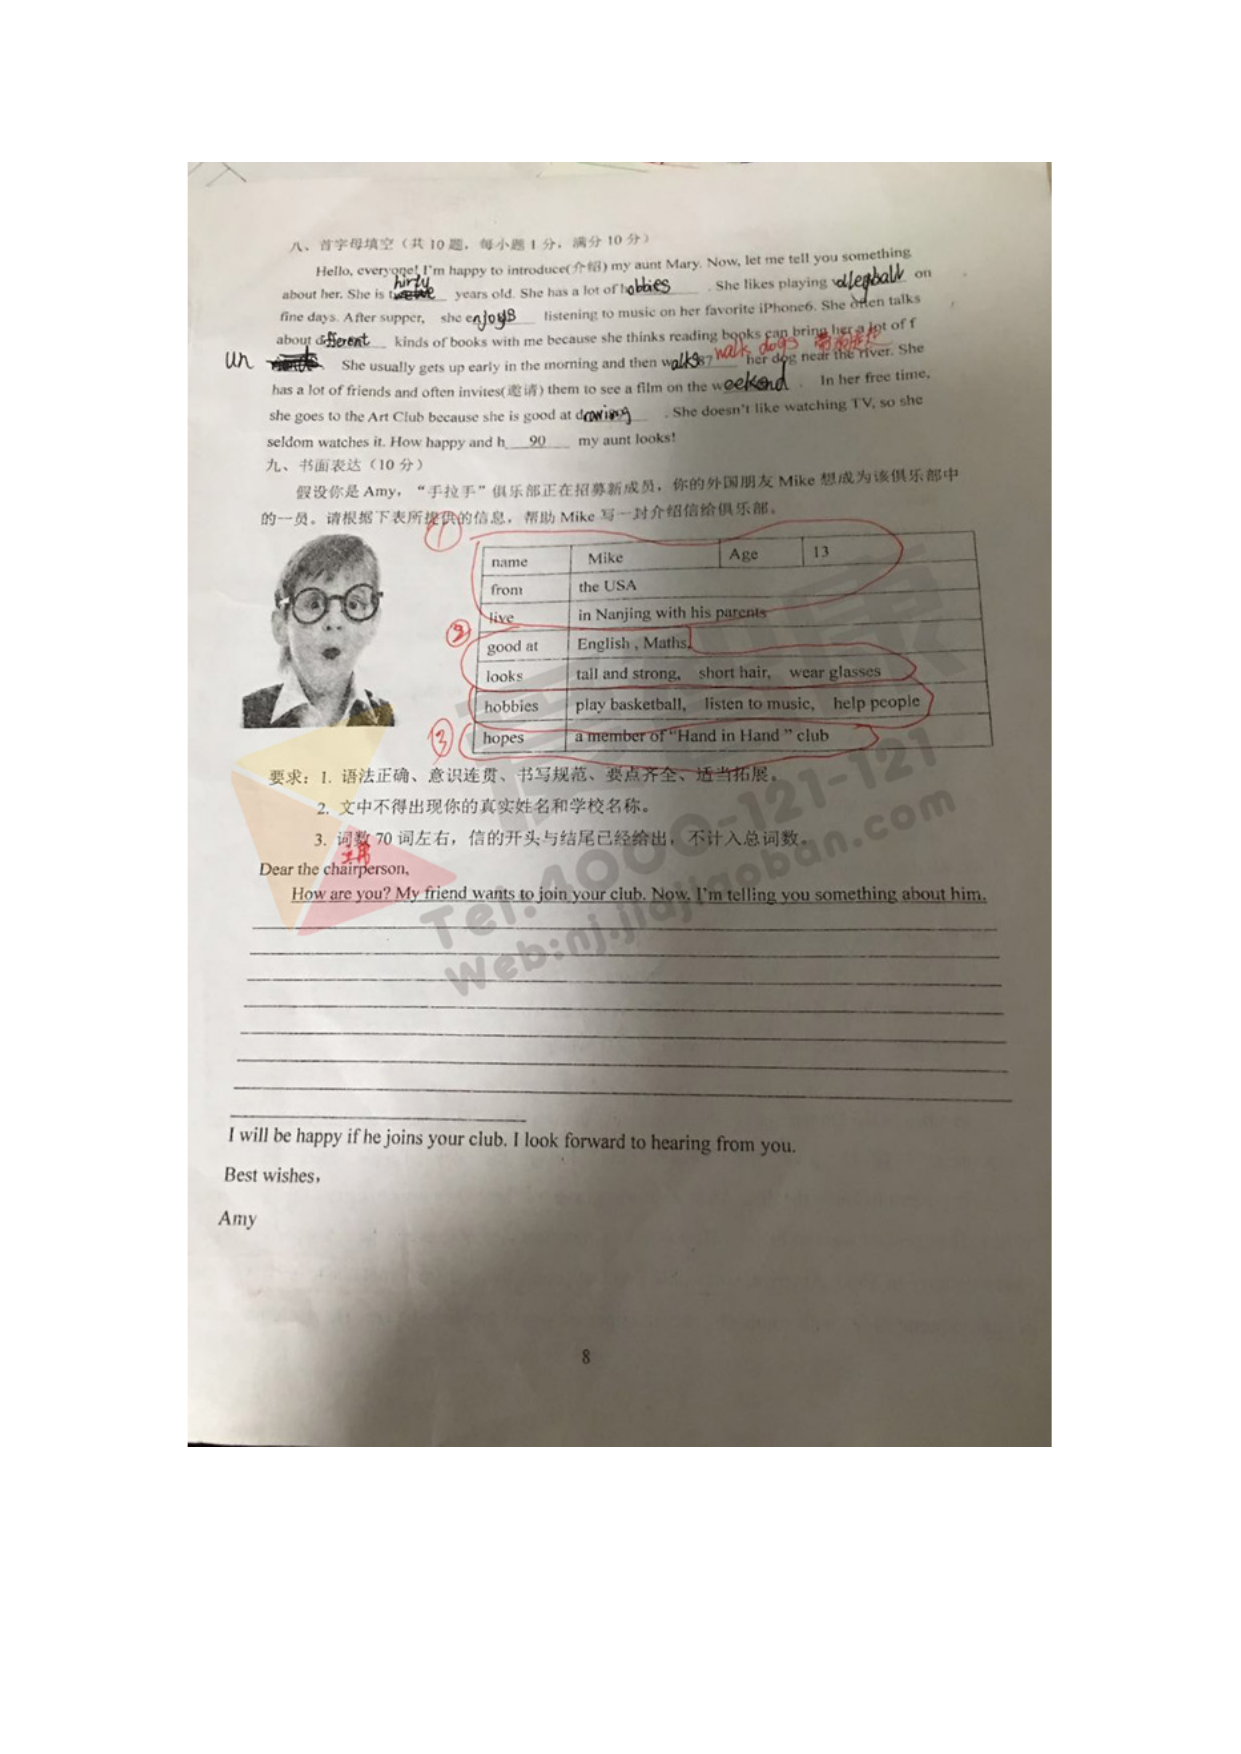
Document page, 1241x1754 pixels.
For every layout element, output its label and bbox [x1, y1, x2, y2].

picture [187, 162, 1052, 1447]
